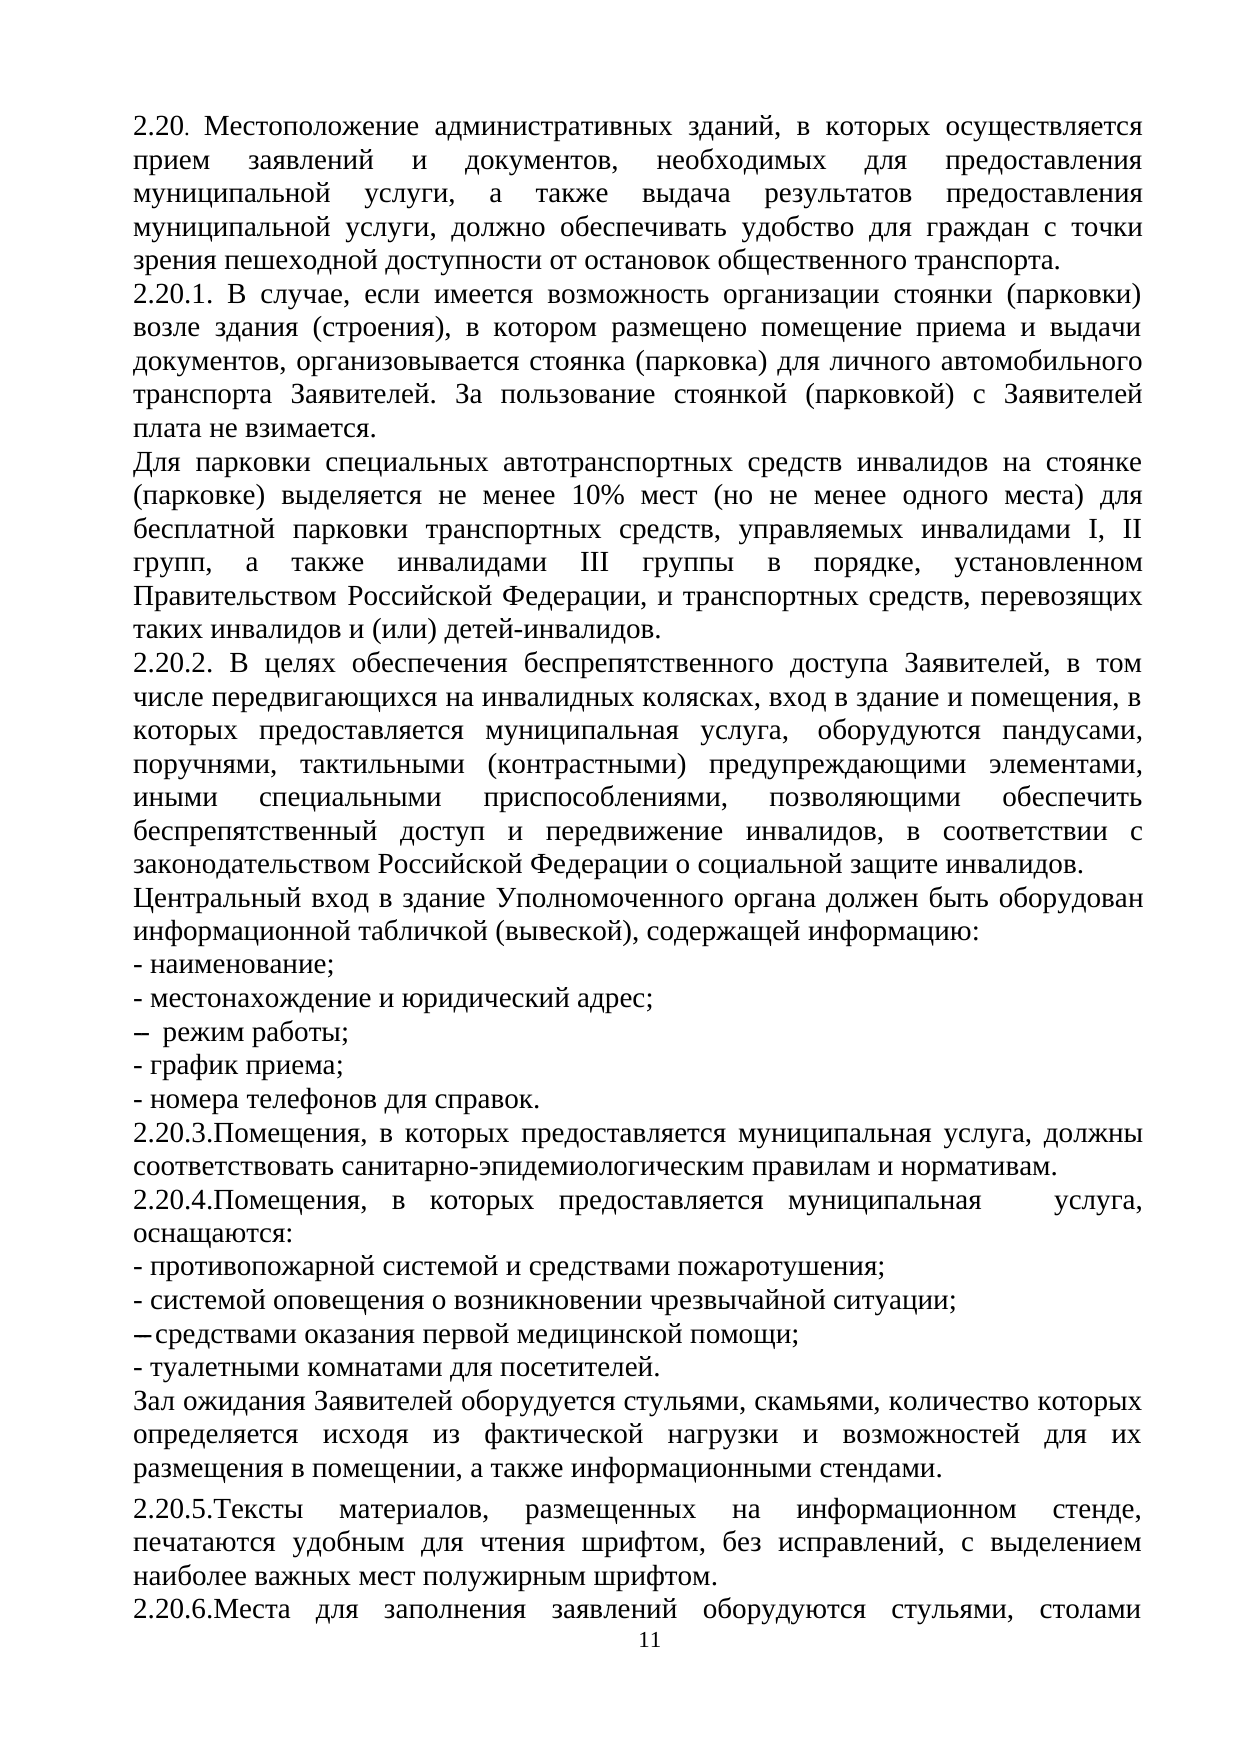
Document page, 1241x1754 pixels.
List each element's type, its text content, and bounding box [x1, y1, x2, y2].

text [133, 1592, 1142, 1625]
text 2.20.3.Помещения, в которых предоставляется муниципальная услуга, должны соответствовать санитарно-эпидемиологическим правилам и нормативам. [133, 1115, 1143, 1182]
text Центральный вход в здание Уполномоченного органа должен быть оборудован информационной табличкой (вывеской), содержащей информацию: [133, 880, 1143, 947]
text 2.20.4.Помещения, в которых предоставляется муниципальная услуга, оснащаются: [133, 1182, 1143, 1249]
text - номера телефонов для справок. [133, 1081, 1166, 1114]
text - туалетными комнатами для посетителей. [133, 1350, 1166, 1383]
text Зал ожидания Заявителей оборудуется стульями, скамьями, количество которых определяется исходя из фактической нагрузки и возможностей для их размещения в помещении, а также информационными стендами. [133, 1383, 1143, 1484]
text 2.20.1. В случае, если имеется возможность организации стоянки (парковки) возле здания (строения), в котором размещено помещение приема и выдачи документов, организовывается стоянка (парковка) для личного автомобильного транспорта Заявителей. За пользование стоянкой (парковкой) с Заявителей плата не взимается. [133, 276, 1143, 444]
text - наименование; [133, 947, 1166, 981]
text - местонахождение и юридический адрес; [133, 981, 673, 1014]
text - противопожарной системой и средствами пожаротушения; [133, 1249, 1166, 1282]
text 2.20. Местоположение административных зданий, в которых осуществляется прием заявлений и документов, необходимых для предоставления муниципальной услуги, а также выдача результатов предоставления муниципальной услуги, должно обеспечивать удобство для граждан с точки зрения пешеходной доступности от остановок общественного транспорта. [133, 108, 1143, 276]
text - системой оповещения о возникновении чрезвычайной ситуации; [133, 1282, 975, 1316]
text Для парковки специальных автотранспортных средств инвалидов на стоянке (парковке) выделяется не менее 10% мест (но не менее одного места) для бесплатной парковки транспортных средств, управляемых инвалидами I, II групп, а также инвалидами III группы в порядке, установленном Правительством Российской Федерации, и транспортных средств, перевозящих таких инвалидов и (или) детей-инвалидов. [133, 444, 1143, 645]
text - - режим работы; [133, 1014, 673, 1048]
text - график приема; [133, 1048, 1166, 1081]
text --- средствами оказания первой медицинской помощи; [133, 1316, 975, 1350]
text 2.20.5.Тексты материалов, размещенных на информационном стенде, печатаются удобным для чтения шрифтом, без исправлений, с выделением наиболее важных мест полужирным шрифтом. [133, 1491, 1143, 1591]
text 2.20.2. В целях обеспечения беспрепятственного доступа Заявителей, в том числе передвигающихся на инвалидных колясках, вход в здание и помещения, в которых предоставляется муниципальная услуга, оборудуются пандусами, поручнями, тактильными (контрастными) предупреждающими элементами, иными специальными приспособлениями, позволяющими обеспечить беспрепятственный доступ и передвижение инвалидов, в соответствии с законодательством Российской Федерации о социальной защите инвалидов. [133, 645, 1143, 880]
